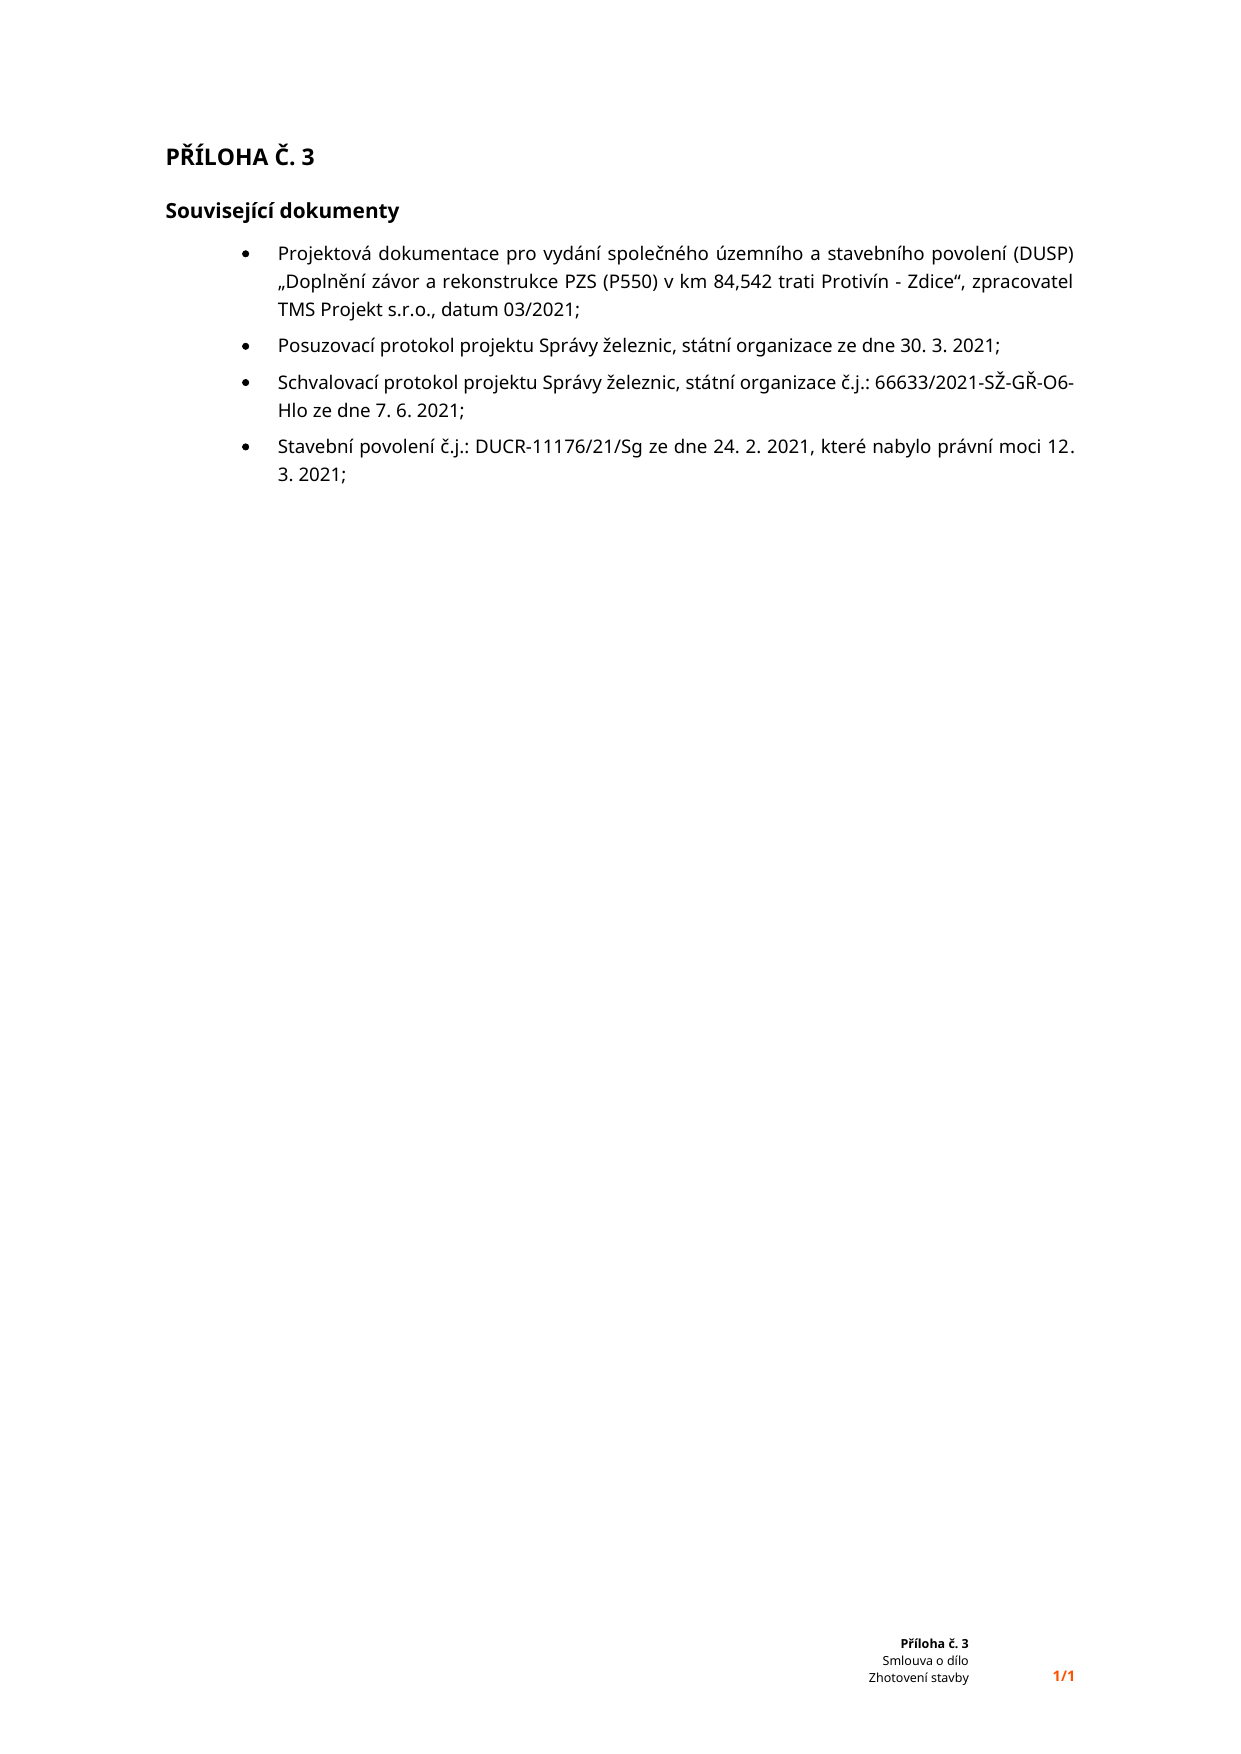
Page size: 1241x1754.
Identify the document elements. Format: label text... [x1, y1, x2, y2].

text Stavební povolení č.j.: DUCR-11176/21/Sg ze dne 24. 2. 2021, které nabylo právní moci 12. 3. 2021; [242, 433, 1075, 487]
text Příloha č. 3 [165, 141, 1075, 173]
text Projektová dokumentace pro vydání společného územního a stavebního povolení (DUSP) „Doplnění závor a rekonstrukce PZS (P550) v km 84,542 trati Protivín - Zdice“, zpracovatel TMS Projekt s.r.o., datum 03/2021; [242, 240, 1075, 322]
text Schvalovací protokol projektu Správy železnic, státní organizace č.j.: 66633/2021-SŽ-GŘ-O6-Hlo ze dne 7. 6. 2021; [242, 369, 1075, 423]
text Související dokumenty [165, 197, 1075, 225]
text Posuzovací protokol projektu Správy železnic, státní organizace ze dne 30. 3. 2021; [242, 333, 1075, 358]
